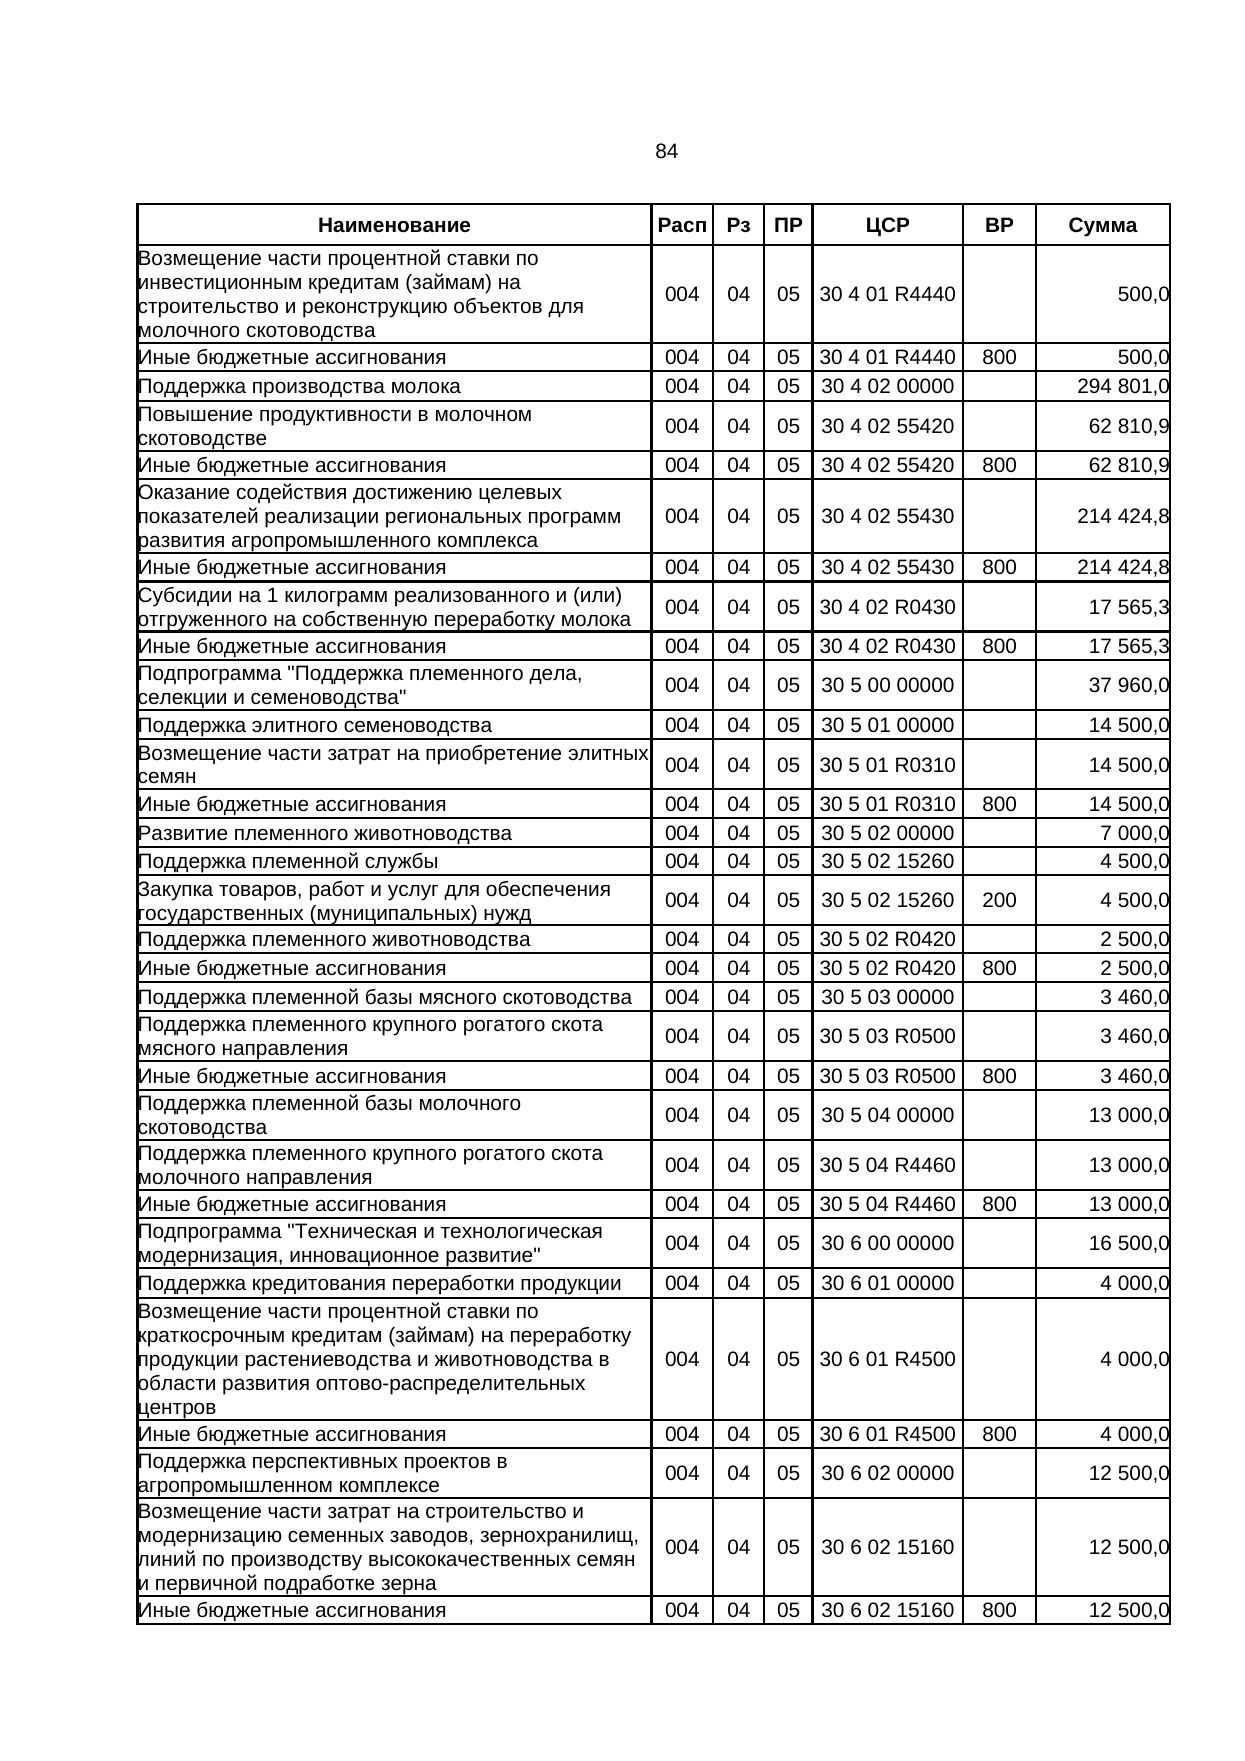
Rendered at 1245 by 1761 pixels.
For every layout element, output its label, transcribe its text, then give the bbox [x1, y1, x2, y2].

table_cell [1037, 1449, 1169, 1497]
table_cell 500,0 [1037, 246, 1169, 342]
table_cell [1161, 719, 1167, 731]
table_cell 30 4 01 R4440 [814, 246, 962, 342]
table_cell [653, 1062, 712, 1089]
table_cell 214 424,8 [1037, 554, 1169, 580]
table_cell 800 [964, 344, 1035, 370]
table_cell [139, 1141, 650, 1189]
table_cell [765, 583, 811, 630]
table_cell 004 [653, 452, 712, 478]
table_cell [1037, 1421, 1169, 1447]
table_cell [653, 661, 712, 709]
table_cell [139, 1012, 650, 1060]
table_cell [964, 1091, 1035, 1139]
table_cell [964, 246, 1035, 342]
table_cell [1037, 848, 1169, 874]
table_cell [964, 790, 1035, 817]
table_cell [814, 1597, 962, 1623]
table_cell Возмещение части процентной ставки по инвестиционным кредитам (займам) на строительство и реконструкцию объектов для молочного скотоводства [139, 246, 650, 342]
table_cell 004 [653, 583, 712, 630]
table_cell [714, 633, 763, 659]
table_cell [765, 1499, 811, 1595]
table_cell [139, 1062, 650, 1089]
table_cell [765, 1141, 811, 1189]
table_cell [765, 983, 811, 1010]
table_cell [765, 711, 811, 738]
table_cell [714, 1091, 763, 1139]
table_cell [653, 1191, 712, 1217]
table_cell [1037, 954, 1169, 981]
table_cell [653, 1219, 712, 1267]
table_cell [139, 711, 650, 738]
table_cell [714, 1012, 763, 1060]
table_cell 294 801,0 [1037, 372, 1169, 399]
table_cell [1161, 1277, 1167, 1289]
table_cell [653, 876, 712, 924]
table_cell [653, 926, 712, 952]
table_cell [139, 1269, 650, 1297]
table_cell 05 [765, 246, 811, 342]
table_cell Повышение продуктивности в молочном скотоводстве [139, 402, 650, 449]
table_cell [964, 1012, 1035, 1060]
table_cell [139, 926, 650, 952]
table_header Наименование [139, 205, 650, 244]
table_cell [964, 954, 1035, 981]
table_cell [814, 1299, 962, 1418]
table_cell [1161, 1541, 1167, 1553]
table_cell 04 [714, 480, 763, 552]
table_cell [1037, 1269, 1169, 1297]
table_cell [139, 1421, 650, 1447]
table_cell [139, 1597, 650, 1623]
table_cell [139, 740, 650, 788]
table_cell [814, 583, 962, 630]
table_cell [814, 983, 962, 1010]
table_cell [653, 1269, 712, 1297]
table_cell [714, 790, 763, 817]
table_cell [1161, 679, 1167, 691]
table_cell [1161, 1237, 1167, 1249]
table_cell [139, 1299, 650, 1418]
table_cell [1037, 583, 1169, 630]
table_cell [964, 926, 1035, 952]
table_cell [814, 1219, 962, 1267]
table_cell 214 424,8 [1037, 480, 1169, 552]
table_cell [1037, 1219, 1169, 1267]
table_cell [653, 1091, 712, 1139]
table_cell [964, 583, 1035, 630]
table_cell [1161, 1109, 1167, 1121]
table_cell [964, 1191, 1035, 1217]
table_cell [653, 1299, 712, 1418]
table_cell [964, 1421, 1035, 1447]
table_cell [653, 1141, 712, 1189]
table_cell 800 [964, 452, 1035, 478]
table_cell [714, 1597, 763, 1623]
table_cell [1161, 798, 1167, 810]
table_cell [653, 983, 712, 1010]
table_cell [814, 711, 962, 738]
table_cell 04 [714, 344, 763, 370]
table_cell 05 [765, 372, 811, 399]
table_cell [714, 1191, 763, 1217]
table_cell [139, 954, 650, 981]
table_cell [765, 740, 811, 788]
table_cell 05 [765, 402, 811, 449]
table_cell 30 4 02 55420 [814, 452, 962, 478]
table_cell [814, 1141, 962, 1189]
table_cell Субсидии на 1 килограмм реализованного и (или) отгруженного на собственную переработку молока [139, 583, 650, 630]
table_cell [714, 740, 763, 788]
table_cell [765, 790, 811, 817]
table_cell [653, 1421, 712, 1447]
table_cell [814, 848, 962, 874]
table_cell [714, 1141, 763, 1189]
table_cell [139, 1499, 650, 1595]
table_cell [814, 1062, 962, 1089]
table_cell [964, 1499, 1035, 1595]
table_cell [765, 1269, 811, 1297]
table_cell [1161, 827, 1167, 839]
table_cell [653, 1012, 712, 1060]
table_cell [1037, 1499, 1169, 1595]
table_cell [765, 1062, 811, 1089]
table_cell [964, 402, 1035, 449]
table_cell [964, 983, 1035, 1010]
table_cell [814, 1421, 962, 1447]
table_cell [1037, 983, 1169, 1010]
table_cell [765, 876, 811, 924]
table_cell 30 4 02 55430 [814, 554, 962, 580]
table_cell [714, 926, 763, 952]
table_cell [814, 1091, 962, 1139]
table_cell 004 [653, 372, 712, 399]
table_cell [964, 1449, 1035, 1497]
table_header ПР [765, 205, 811, 244]
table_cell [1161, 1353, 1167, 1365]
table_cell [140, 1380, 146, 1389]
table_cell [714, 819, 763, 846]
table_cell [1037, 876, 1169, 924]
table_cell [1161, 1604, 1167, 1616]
table_header ВР [964, 205, 1035, 244]
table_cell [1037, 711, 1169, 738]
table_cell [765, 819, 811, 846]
table_cell 004 [653, 402, 712, 449]
table_cell 04 [714, 554, 763, 580]
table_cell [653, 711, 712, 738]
table_cell 004 [653, 344, 712, 370]
table_header ЦСР [814, 205, 962, 244]
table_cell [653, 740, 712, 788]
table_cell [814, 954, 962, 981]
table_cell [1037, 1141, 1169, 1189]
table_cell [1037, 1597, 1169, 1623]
table_cell 30 4 02 55420 [814, 402, 962, 449]
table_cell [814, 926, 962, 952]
table_cell 04 [714, 372, 763, 399]
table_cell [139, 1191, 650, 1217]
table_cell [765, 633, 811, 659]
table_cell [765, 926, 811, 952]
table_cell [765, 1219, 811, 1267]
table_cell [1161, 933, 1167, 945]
table_cell 05 [765, 452, 811, 478]
table_cell 30 4 01 R4440 [814, 344, 962, 370]
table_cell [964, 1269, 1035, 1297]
table_cell 30 4 02 55430 [814, 480, 962, 552]
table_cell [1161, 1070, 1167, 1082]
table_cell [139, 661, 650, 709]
table_cell 05 [765, 344, 811, 370]
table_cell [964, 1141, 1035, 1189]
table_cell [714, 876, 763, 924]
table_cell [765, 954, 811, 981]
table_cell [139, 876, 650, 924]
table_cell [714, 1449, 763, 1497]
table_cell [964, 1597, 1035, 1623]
table_header Расп [653, 205, 712, 244]
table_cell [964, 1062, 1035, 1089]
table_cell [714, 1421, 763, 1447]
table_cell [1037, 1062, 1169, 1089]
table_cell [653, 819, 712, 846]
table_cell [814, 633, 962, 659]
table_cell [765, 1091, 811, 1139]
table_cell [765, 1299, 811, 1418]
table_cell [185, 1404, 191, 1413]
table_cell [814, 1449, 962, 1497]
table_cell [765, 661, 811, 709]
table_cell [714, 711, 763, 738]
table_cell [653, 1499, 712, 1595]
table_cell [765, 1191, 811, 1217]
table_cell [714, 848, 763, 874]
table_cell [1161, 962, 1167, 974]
table_cell 500,0 [1037, 344, 1169, 370]
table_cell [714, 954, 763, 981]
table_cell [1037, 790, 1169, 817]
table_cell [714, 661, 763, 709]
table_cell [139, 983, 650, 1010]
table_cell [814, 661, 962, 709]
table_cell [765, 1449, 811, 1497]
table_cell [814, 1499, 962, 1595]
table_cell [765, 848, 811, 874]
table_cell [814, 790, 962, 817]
table_cell Иные бюджетные ассигнования [139, 554, 650, 580]
table_cell Поддержка производства молока [139, 372, 650, 399]
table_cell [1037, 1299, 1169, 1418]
table_header Сумма [1037, 205, 1169, 244]
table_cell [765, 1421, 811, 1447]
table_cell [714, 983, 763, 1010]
table_cell 04 [714, 452, 763, 478]
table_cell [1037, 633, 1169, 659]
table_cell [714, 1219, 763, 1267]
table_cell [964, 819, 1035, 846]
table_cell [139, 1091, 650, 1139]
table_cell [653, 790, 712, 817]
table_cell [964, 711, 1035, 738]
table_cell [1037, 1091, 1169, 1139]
table_cell 800 [964, 554, 1035, 580]
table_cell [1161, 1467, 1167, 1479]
table_cell Иные бюджетные ассигнования [139, 452, 650, 478]
table_cell 05 [765, 480, 811, 552]
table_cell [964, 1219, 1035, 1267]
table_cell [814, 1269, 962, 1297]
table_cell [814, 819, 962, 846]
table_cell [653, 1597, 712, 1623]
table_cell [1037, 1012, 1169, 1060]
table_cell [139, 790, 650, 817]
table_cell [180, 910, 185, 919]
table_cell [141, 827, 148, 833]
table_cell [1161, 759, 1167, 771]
table_cell 62 810,9 [1037, 402, 1169, 449]
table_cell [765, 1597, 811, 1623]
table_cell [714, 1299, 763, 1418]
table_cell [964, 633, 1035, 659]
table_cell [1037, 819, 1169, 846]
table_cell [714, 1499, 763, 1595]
table_cell 04 [714, 246, 763, 342]
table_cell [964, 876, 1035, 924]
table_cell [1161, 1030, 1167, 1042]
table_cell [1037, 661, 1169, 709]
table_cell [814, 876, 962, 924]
table_cell 004 [653, 554, 712, 580]
table_cell 62 810,9 [1037, 452, 1169, 478]
table_cell 004 [653, 246, 712, 342]
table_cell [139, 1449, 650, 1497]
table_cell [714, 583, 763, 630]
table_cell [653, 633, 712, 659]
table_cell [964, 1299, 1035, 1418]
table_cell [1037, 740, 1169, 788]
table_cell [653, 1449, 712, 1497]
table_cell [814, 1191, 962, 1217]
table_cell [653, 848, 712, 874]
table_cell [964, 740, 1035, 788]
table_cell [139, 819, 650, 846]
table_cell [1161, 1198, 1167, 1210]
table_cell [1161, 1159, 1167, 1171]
table_cell Иные бюджетные ассигнования [139, 344, 650, 370]
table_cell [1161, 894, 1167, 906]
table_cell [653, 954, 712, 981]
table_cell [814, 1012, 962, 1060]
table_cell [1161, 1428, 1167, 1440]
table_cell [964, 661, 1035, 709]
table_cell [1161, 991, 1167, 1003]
table_cell 04 [714, 402, 763, 449]
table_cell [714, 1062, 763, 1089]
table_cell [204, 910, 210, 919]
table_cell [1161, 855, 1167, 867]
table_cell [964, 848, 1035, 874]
table_cell Оказание содействия достижению целевых показателей реализации региональных программ развития агропромышленного комплекса [139, 480, 650, 552]
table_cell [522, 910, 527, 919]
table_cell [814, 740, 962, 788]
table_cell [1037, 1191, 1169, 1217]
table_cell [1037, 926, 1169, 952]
table_header Рз [714, 205, 763, 244]
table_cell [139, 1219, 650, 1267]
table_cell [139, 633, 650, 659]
table_cell [964, 480, 1035, 552]
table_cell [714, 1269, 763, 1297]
table_cell 004 [653, 480, 712, 552]
table_cell 05 [765, 554, 811, 580]
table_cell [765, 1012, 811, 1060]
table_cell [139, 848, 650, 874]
table_cell 30 4 02 00000 [814, 372, 962, 399]
table_cell [964, 372, 1035, 399]
